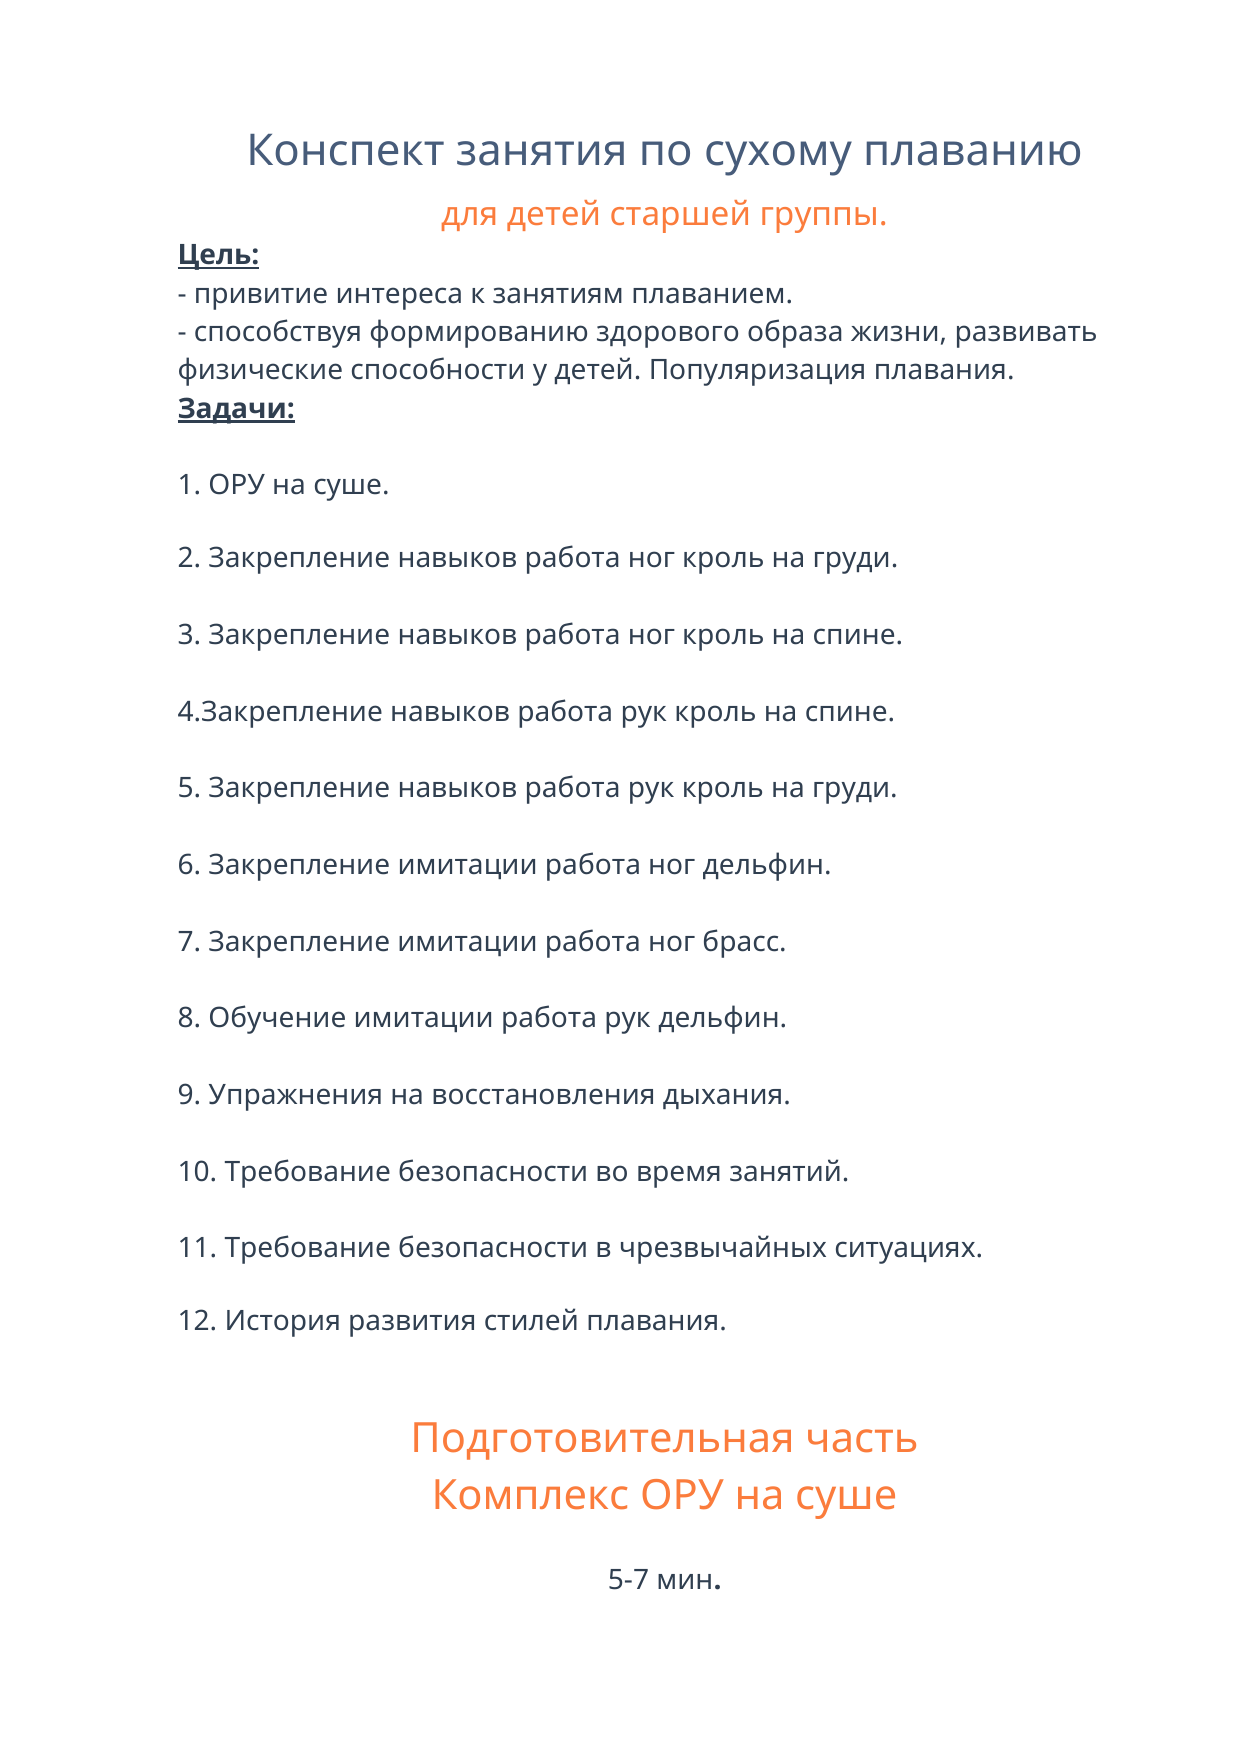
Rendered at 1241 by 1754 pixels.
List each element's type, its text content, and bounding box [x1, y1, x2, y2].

text Цель: [177, 235, 1152, 273]
text Подготовительная часть [177, 1408, 1152, 1464]
text - привитие интереса к занятиям плаванием. [177, 273, 1152, 311]
text - способствуя формированию здорового образа жизни, развивать физические способности у детей. Популяризация плавания. [177, 311, 1152, 388]
text Задачи: [177, 388, 1152, 426]
text 5. Закрепление навыков работа рук кроль на груди. [177, 767, 1152, 806]
text для детей старшей группы. [177, 178, 1152, 235]
text 2. Закрепление навыков работа ног кроль на груди. [177, 537, 1152, 576]
text 6. Закрепление имитации работа ног дельфин. [177, 844, 1152, 882]
text 4.Закрепление навыков работа рук кроль на спине. [177, 691, 1152, 729]
text Конспект занятия по сухому плаванию [177, 118, 1152, 178]
text 12. История развития стилей плавания. [177, 1266, 1152, 1339]
text 1. ОРУ на суше. [177, 465, 1152, 537]
text 3. Закрепление навыков работа ног кроль на спине. [177, 614, 1152, 652]
text 9. Упражнения на восстановления дыхания. [177, 1074, 1152, 1112]
text Комплекс ОРУ на суше [177, 1464, 1152, 1521]
text 11. Требование безопасности в чрезвычайных ситуациях. [177, 1227, 1152, 1266]
text 10. Требование безопасности во время занятий. [177, 1151, 1152, 1189]
text 5-7 мин. [177, 1560, 1152, 1598]
text 8. Обучение имитации работа рук дельфин. [177, 997, 1152, 1036]
text 7. Закрепление имитации работа ног брасс. [177, 921, 1152, 959]
